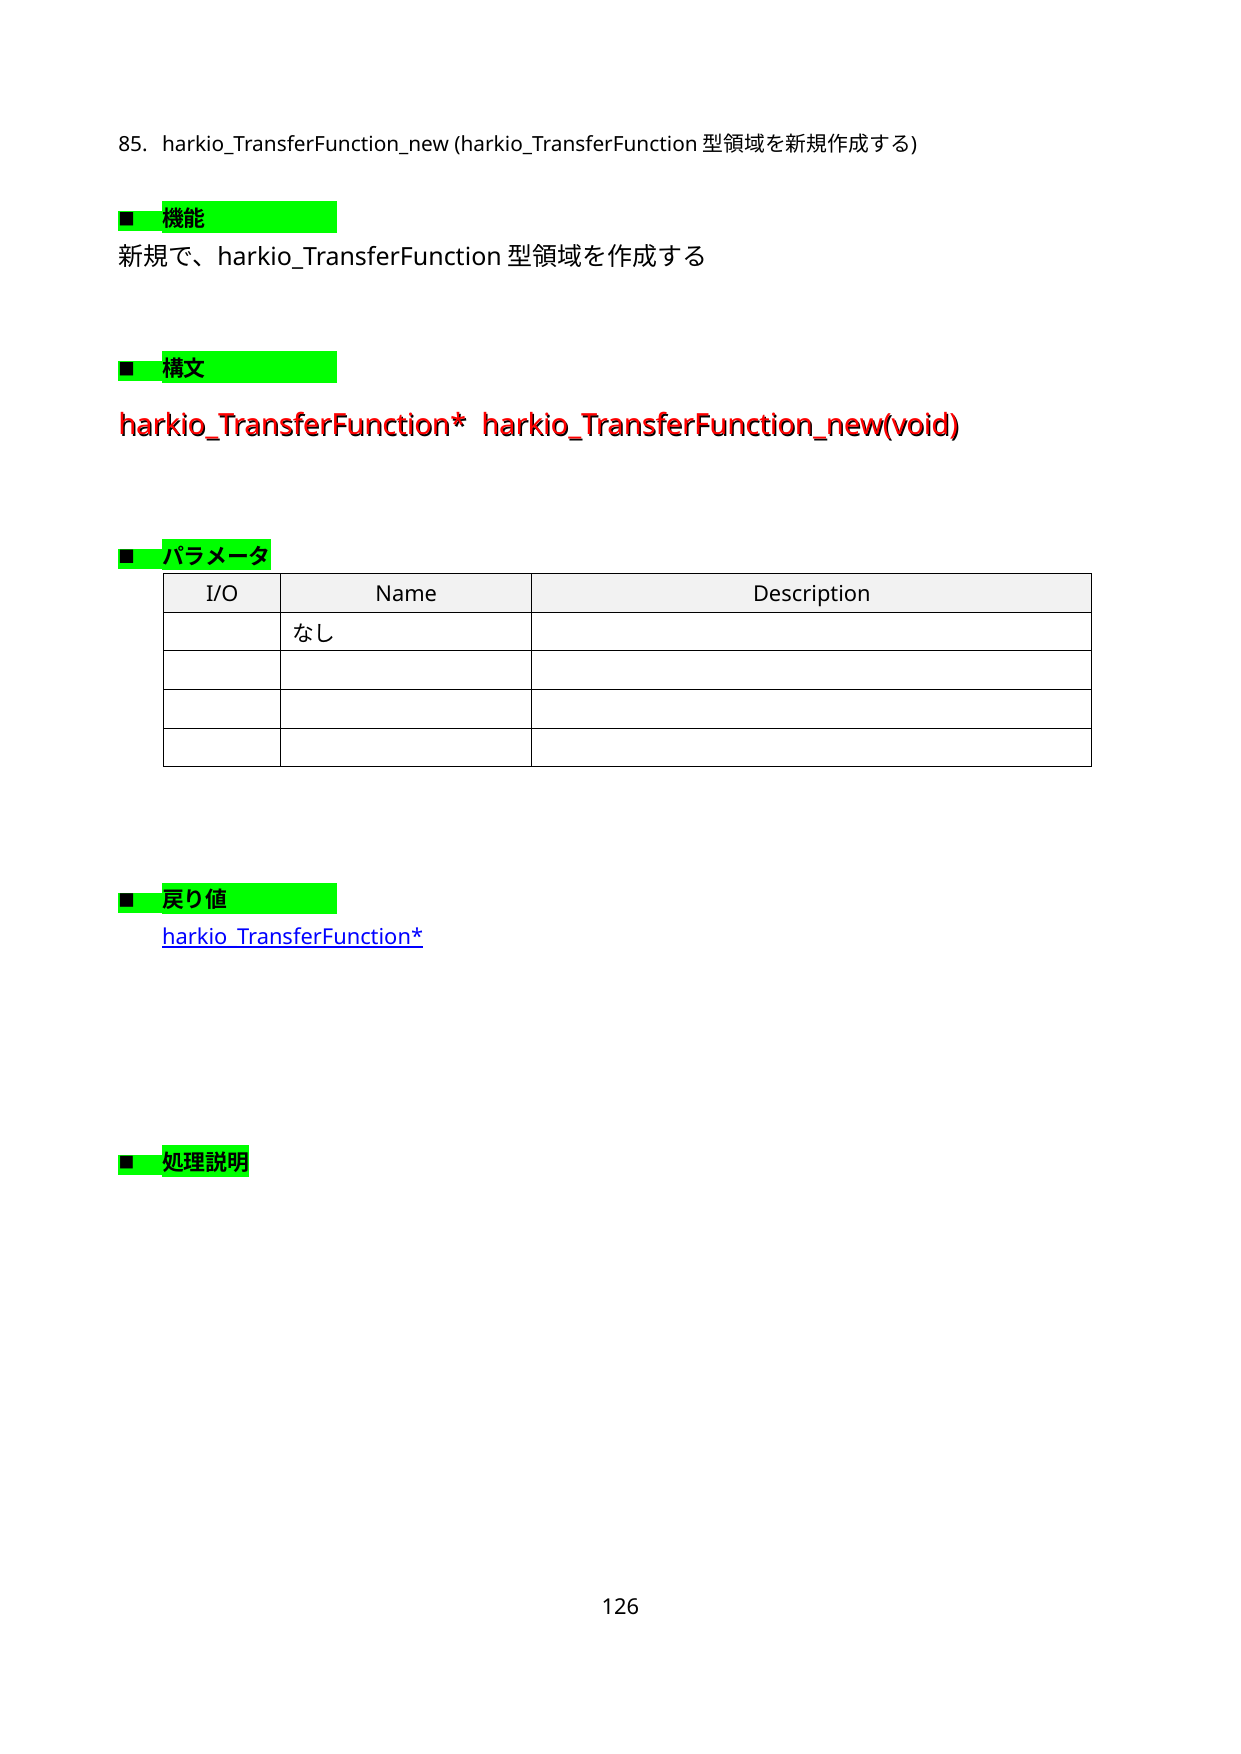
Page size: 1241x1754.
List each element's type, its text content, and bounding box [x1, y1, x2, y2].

list 戻り値 [118, 879, 1122, 917]
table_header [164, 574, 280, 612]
subtitle harkio_TransferFunction_new (harkio_TransferFunction型領域を新規作成する) [118, 123, 1122, 161]
text harkio_TransferFunction* harkio_TransferFunction_new(void) [118, 386, 1122, 461]
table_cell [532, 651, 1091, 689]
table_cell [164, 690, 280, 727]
list 機能 [118, 198, 1122, 236]
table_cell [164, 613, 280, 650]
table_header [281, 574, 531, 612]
text harkio_TransferFunction* [162, 917, 1122, 954]
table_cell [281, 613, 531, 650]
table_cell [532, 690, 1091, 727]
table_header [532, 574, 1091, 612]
list 構文 [118, 348, 1122, 386]
text 新規で、harkio_TransferFunction型領域を作成する [118, 236, 1122, 273]
list 処理説明 [118, 1142, 1122, 1179]
list パラメータ [118, 536, 1122, 573]
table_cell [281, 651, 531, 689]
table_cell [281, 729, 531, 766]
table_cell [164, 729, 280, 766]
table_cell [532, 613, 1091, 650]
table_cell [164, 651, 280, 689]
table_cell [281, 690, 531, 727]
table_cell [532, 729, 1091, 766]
